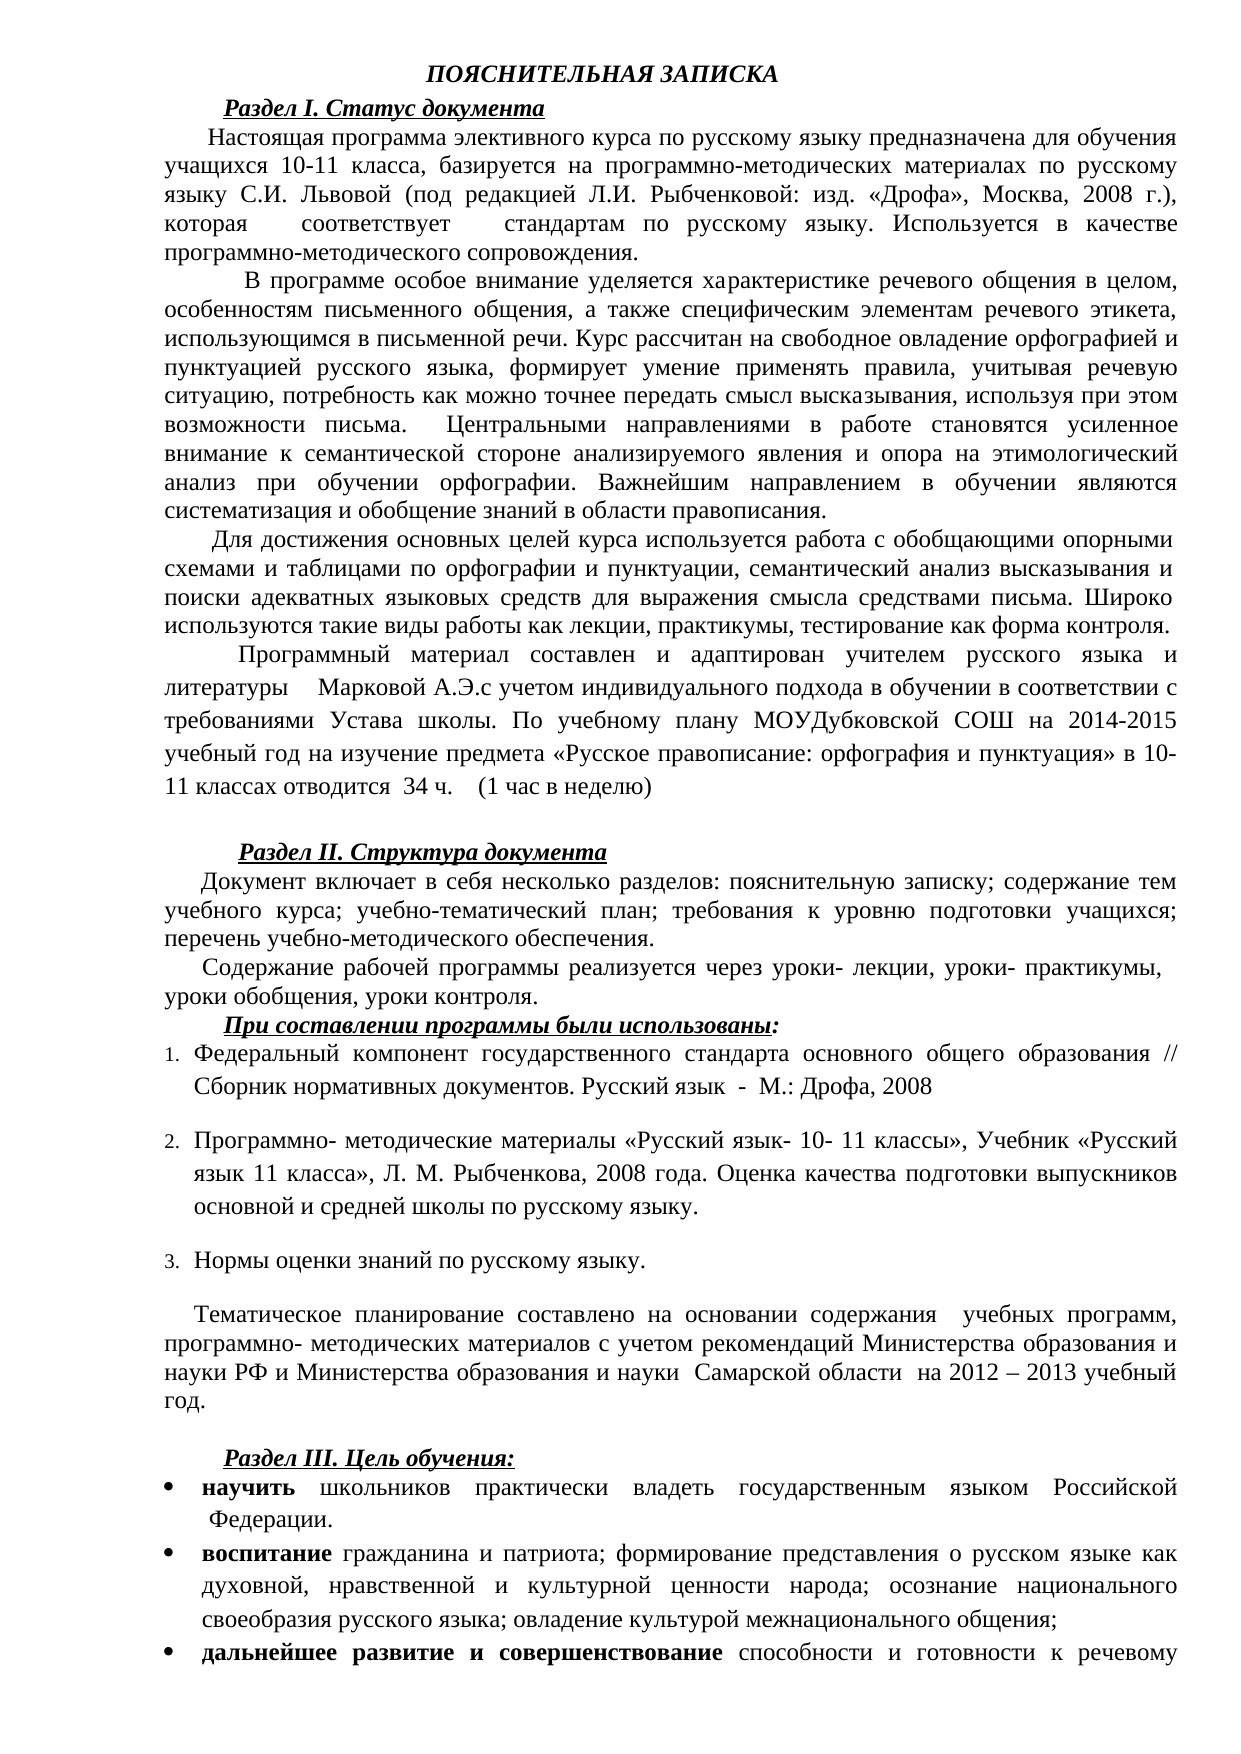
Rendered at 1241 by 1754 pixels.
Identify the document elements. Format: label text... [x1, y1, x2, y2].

text Для достижения основных целей курса используется работа с обобщающими опорными схемами и таблицами по орфографии и пунктуации, семантический анализ высказывания и поиски адекватных языковых средств для выражения смысла средствами письма. Широко используются такие виды работы как лекции, практикумы, тестирование как форма контроля. [105, 524, 1174, 639]
list Программно- методические материалы «Русский язык- 10- 11 классы», Учебник «Русский язык 11 класса», Л. М. Рыбченкова, 2008 года. Оценка качества подготовки выпускников основной и средней школы по русскому языку. [164, 1125, 1178, 1220]
text В программе особое внимание уделяется характеристике речевого общения в целом, особенностям письменного общения, а также специфическим элементам речевого этикета, использующимся в письменной речи. Курс рассчитан на свободное овладение орфографией и пунктуацией русского языка, формирует умение применять правила, учитывая речевую ситуацию, потребность как можно точнее передать смысл высказывания, используя при этом возможности письма. Центральными направлениями в работе становятся усиленное внимание к семантической стороне анализируемого явления и опора на этимологический анализ при обучении орфографии. Важнейшим направлением в обучении являются систематизация и обобщение знаний в области правописания. [105, 265, 1178, 524]
text Программный материал составлен и адаптирован учителем русского языка и литературы Марковой А.Э.с учетом индивидуального подхода в обучении в соответствии с требованиями Устава школы. По учебному плану МОУДубковской СОШ на 2014-2015 учебный год на изучение предмета «Русское правописание: орфография и пунктуация» в 10- 11 классах отводится 34 ч. (1 час в неделю) [164, 639, 1178, 800]
text Настоящая программа элективного курса по русскому языку предназначена для обучения учащихся 10-11 класса, базируется на программно-методических материалах по русскому языку С.И. Львовой (под редакцией Л.И. Рыбченковой: изд. «Дрофа», Москва, 2008 г.), которая соответствует стандартам по русскому языку. Используется в качестве программно-методического сопровождения. [105, 122, 1178, 265]
text При составлении программы были использованы: [164, 1010, 1178, 1038]
text Раздел I. Статус документа [164, 93, 1178, 122]
list Федеральный компонент государственного стандарта основного общего образования // Сборник нормативных документов. Русский язык - М.: Дрофа, 2008 [164, 1038, 1178, 1100]
text ПОЯСНИТЕЛЬНАЯ ЗАПИСКА [90, 59, 1178, 88]
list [164, 1637, 1178, 1665]
text Раздел II. Структура документа [164, 837, 1178, 866]
text Содержание рабочей программы реализуется через уроки- лекции, уроки- практикумы, уроки обобщения, уроки контроля. [164, 952, 1163, 1010]
text Документ включает в себя несколько разделов: пояснительную записку; содержание тем учебного курса; учебно-тематический план; требования к уровню подготовки учащихся; перечень учебно-методического обеспечения. [164, 866, 1178, 952]
list научить школьников практически владеть государственным языком Российской Федерации. [164, 1472, 1178, 1533]
text Раздел III. Цель обучения: [164, 1443, 1178, 1472]
text Тематическое планирование составлено на основании содержания учебных программ, программно- методических материалов с учетом рекомендаций Министерства образования и науки РФ и Министерства образования и науки Самарской области на 2012 – 2013 учебный год. [164, 1299, 1178, 1414]
list Нормы оценки знаний по русскому языку. [164, 1245, 1178, 1274]
list воспитание гражданина и патриота; формирование представления о русском языке как духовной, нравственной и культурной ценности народа; осознание национального своеобразия русского языка; овладение культурой межнационального общения; [164, 1538, 1178, 1632]
